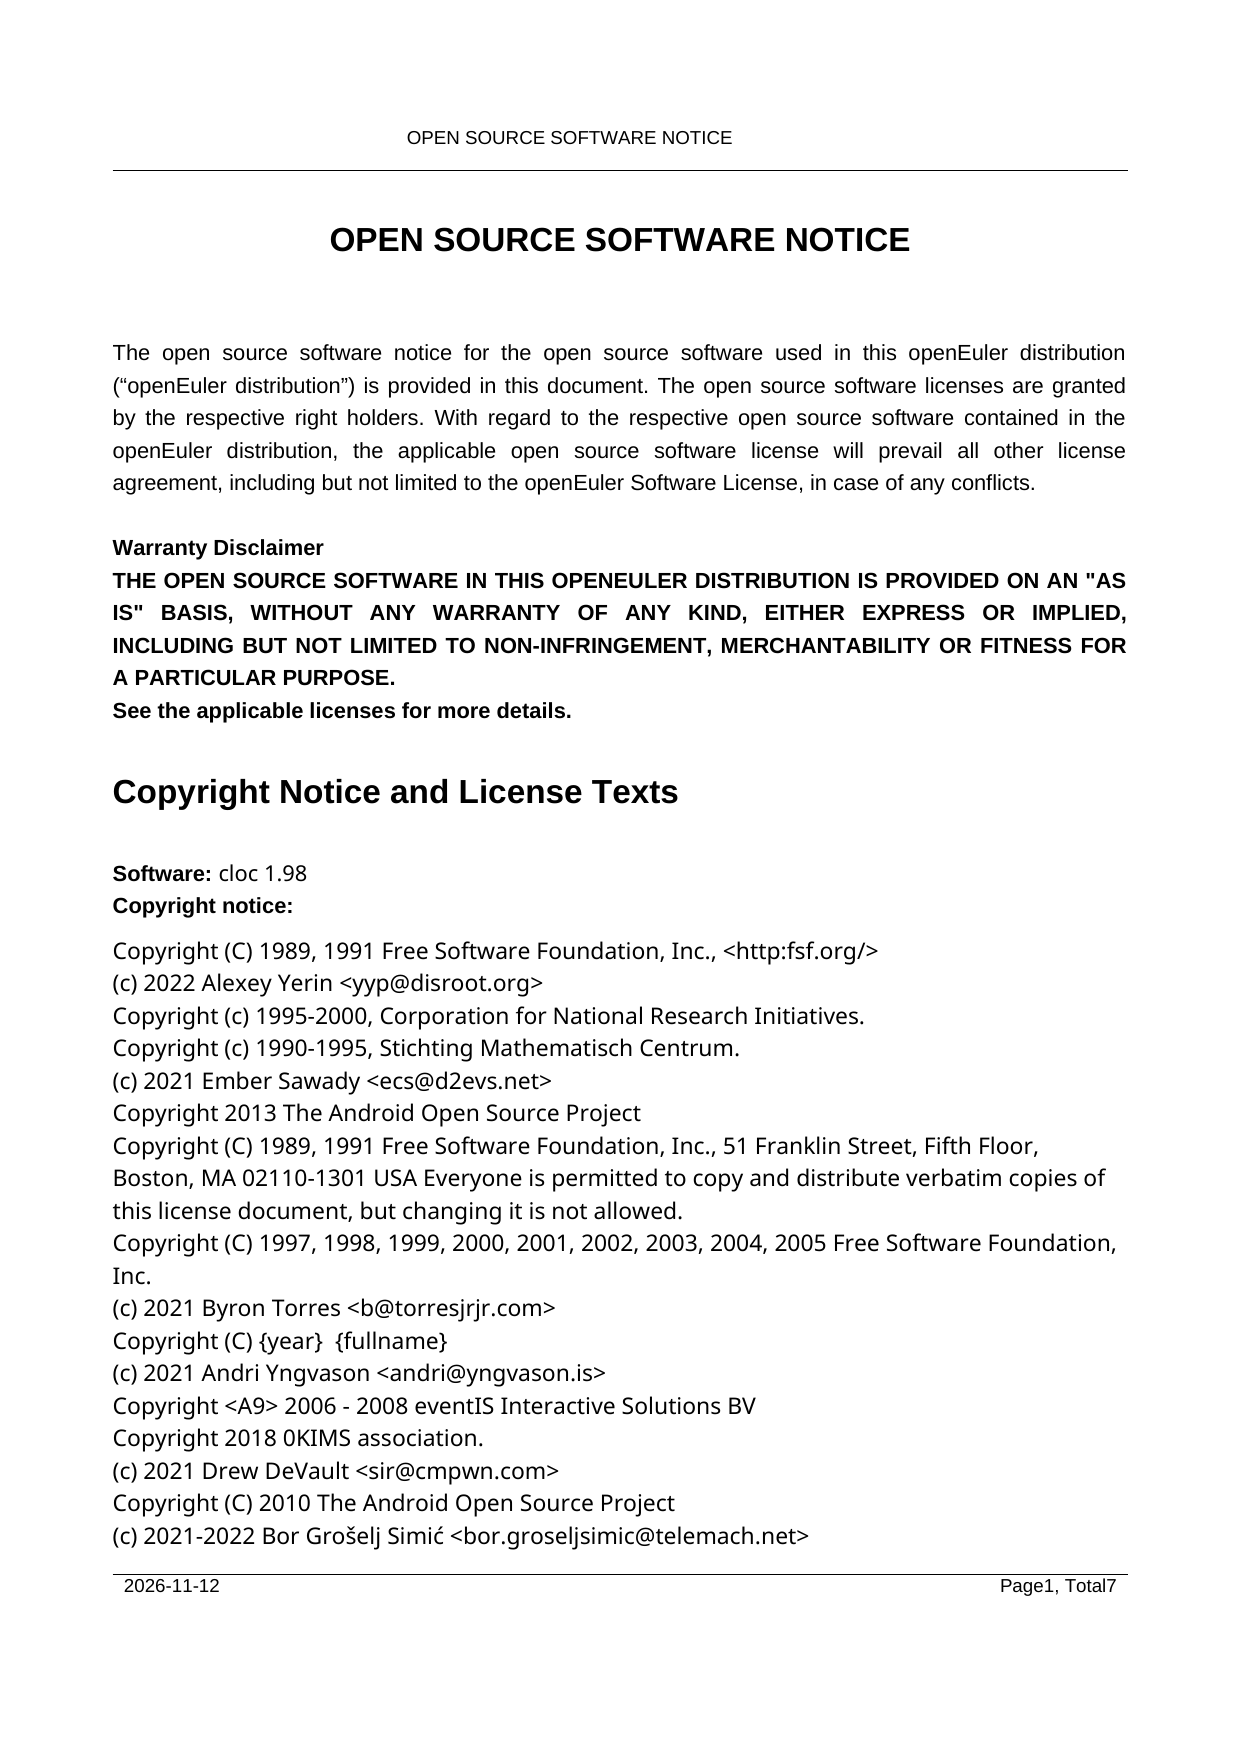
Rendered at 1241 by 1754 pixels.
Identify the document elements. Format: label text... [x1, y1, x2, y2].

text OPEN SOURCE SOFTWARE NOTICE [112, 206, 1128, 271]
text Copyright Notice and License Texts [112, 759, 1128, 824]
text THE OPEN SOURCE SOFTWARE IN THIS OPENEULER DISTRIBUTION IS PROVIDED ON AN "AS IS" BASIS, WITHOUT ANY WARRANTY OF ANY KIND, EITHER EXPRESS OR IMPLIED, INCLUDING BUT NOT LIMITED TO NON-INFRINGEMENT, MERCHANTABILITY OR FITNESS FOR A PARTICULAR PURPOSE. See the applicable licenses for more details. [112, 564, 1128, 726]
text Copyright notice: [112, 889, 1128, 921]
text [112, 934, 1128, 1551]
text Warranty Disclaimer [112, 531, 1128, 564]
text The open source software notice for the open source software used in this openEuler distribution (“openEuler distribution”) is provided in this document. The open source software licenses are granted by the respective right holders. With regard to the respective open source software contained in the openEuler distribution, the applicable open source software license will prevail all other license agreement, including but not limited to the openEuler Software License, in case of any conflicts. [112, 336, 1128, 499]
title Software: cloc 1.98 [112, 856, 1128, 889]
